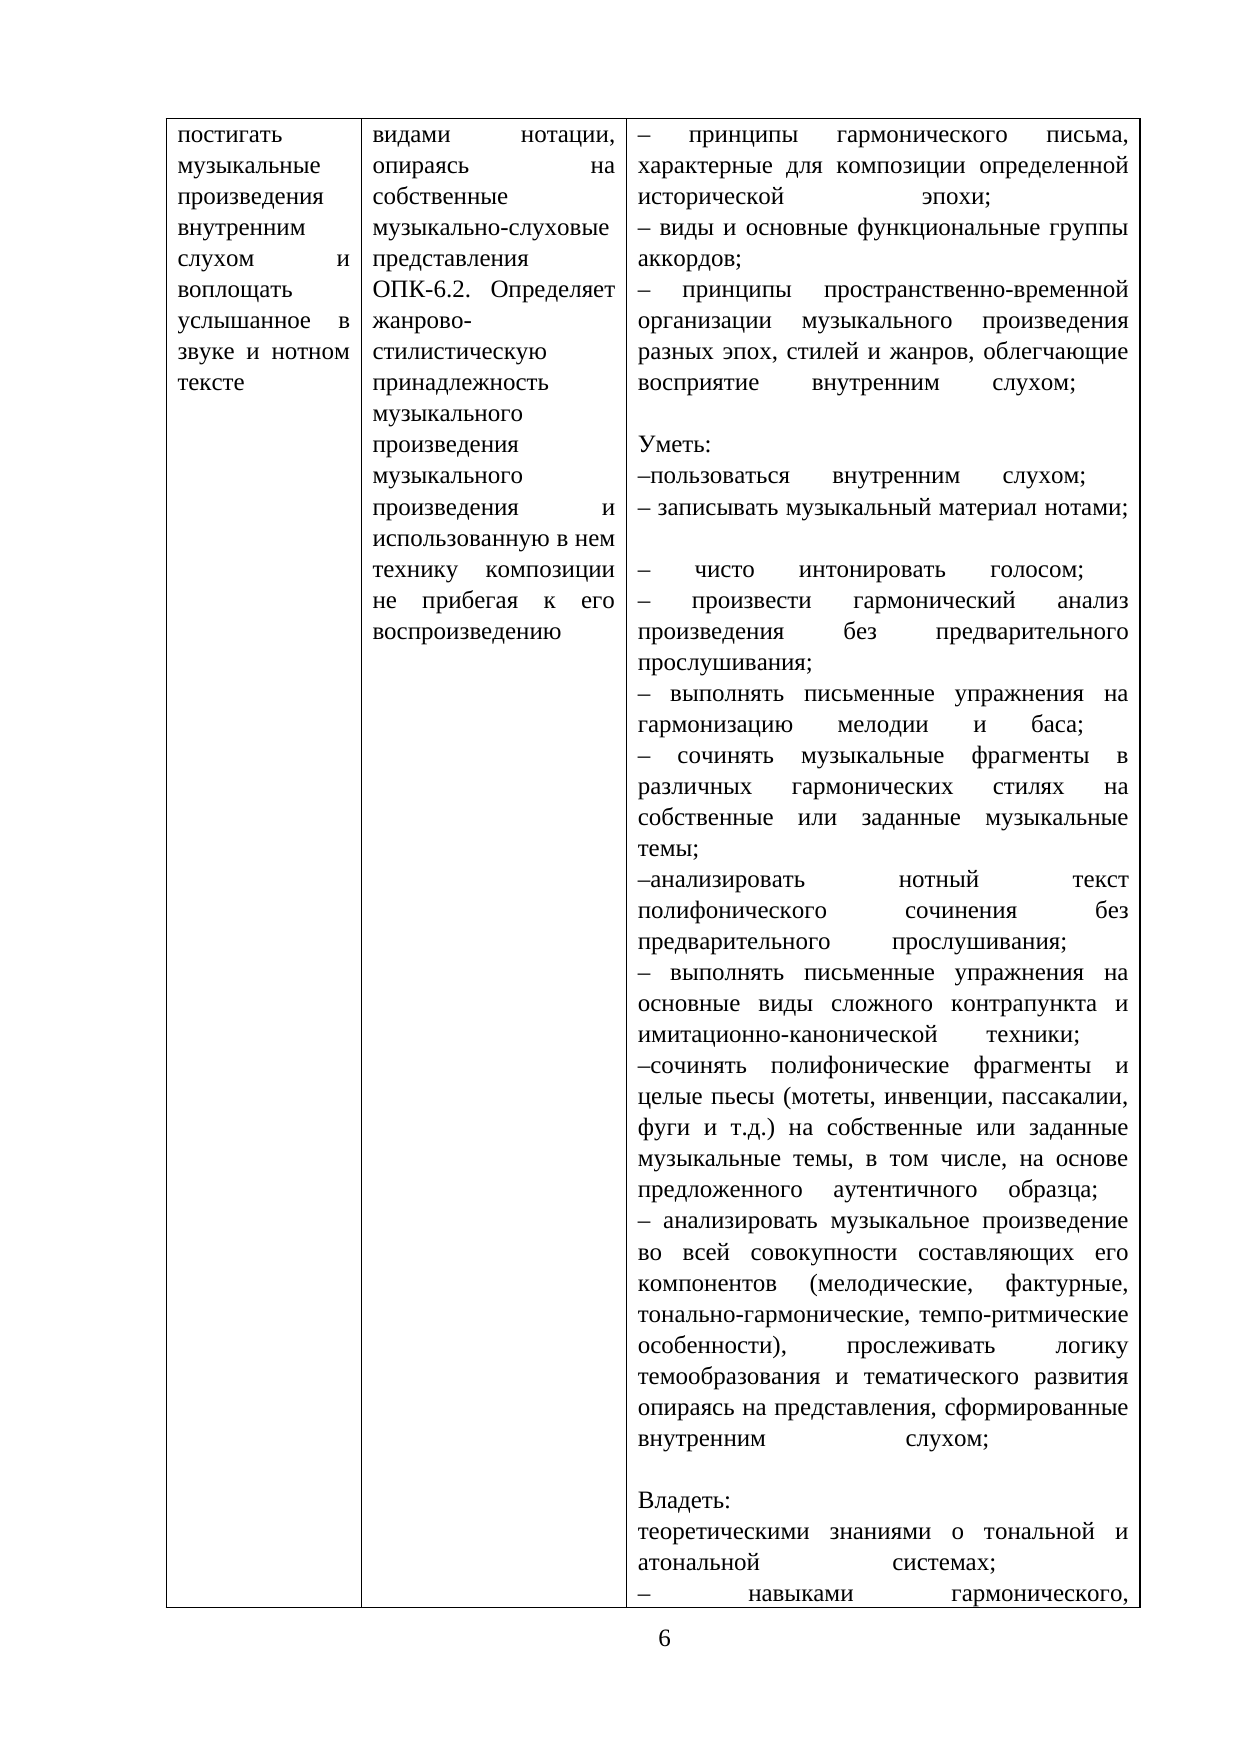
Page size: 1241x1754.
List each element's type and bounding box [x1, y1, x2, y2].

table_cell [167, 119, 361, 1607]
table_cell [362, 119, 626, 1607]
table_cell [627, 119, 1139, 1607]
